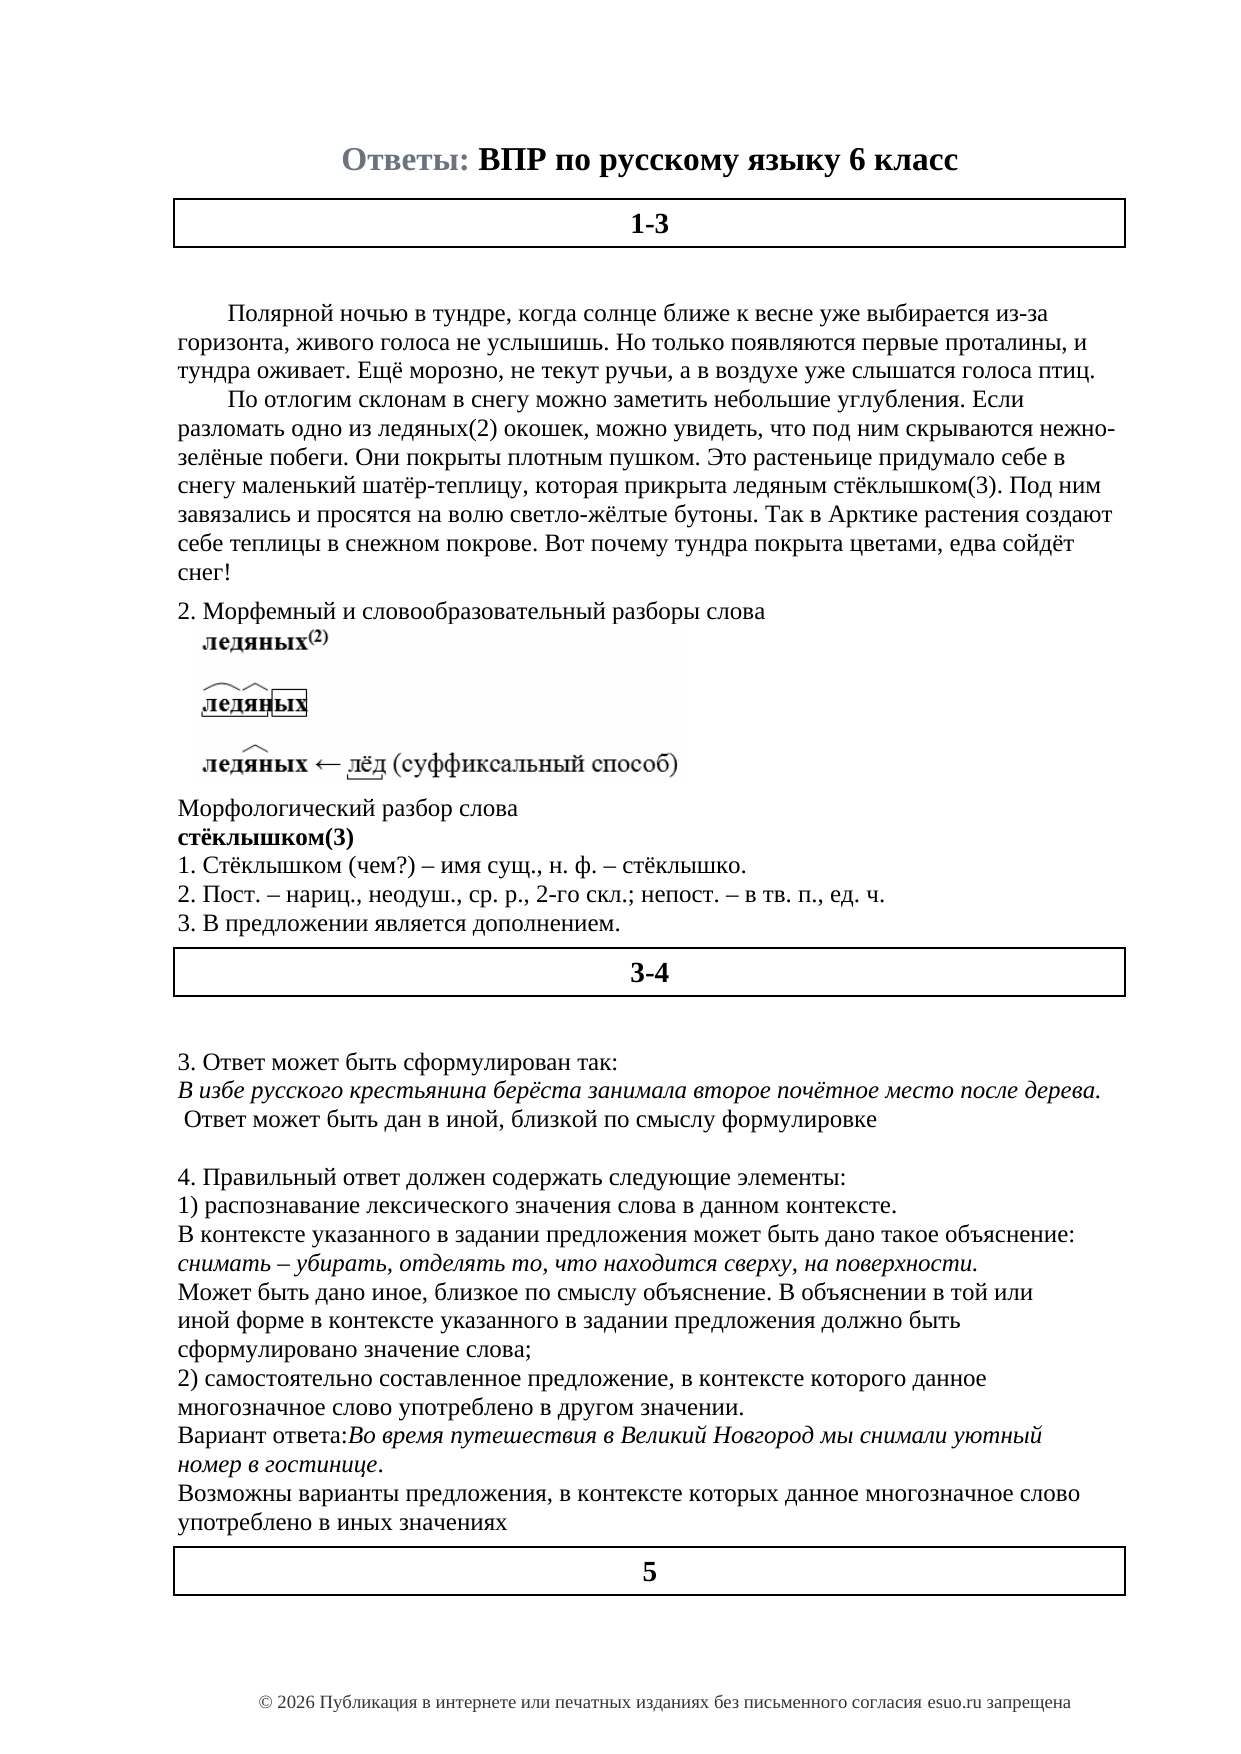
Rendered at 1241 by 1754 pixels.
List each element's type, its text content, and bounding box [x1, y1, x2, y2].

subtitle 3-4 [175, 949, 1124, 995]
subtitle Ответы: ВПР по русскому языку 6 класс [177, 139, 1122, 177]
text Морфологический разбор слова стёклышком(3) 1. Стёклышком (чем?) – имя сущ., н. ф. – стёклышко. 2. Пост. – нариц., неодуш., ср. р., 2-го скл.; непост. – в тв. п., ед. ч. 3. В предложении является дополнением. [177, 793, 1122, 937]
picture [196, 624, 687, 783]
subtitle 5 [175, 1548, 1124, 1594]
subtitle 1-3 [175, 200, 1124, 246]
text Полярной ночью в тундре, когда солнце ближе к весне уже выбирается из-за горизонта, живого голоса не услышишь. Но только появляются первые проталины, и тундра оживает. Ещё морозно, не текут ручьи, а в воздухе уже слышатся голоса птиц. По отлогим склонам в снегу можно заметить небольшие углубления. Если разломать одно из ледяных(2) окошек, можно увидеть, что под ним скрываются нежно-зелёные побеги. Они покрыты плотным пушком. Это растеньице придумало себе в снегу маленький шатёр-теплицу, которая прикрыта ледяным стёклышком(3). Под ним завязались и просятся на волю светло-жёлтые бутоны. Так в Арктике растения создают себе теплицы в снежном покрове. Вот почему тундра покрыта цветами, едва сойдёт снег! [177, 298, 1122, 585]
text 3. Ответ может быть сформулирован так: В избе русского крестьянина берёста занимала второе почётное место после дерева. Ответ может быть дан в иной, близкой по смыслу формулировке 4. Правильный ответ должен содержать следующие элементы: 1) распознавание лексического значения слова в данном контексте. В контексте указанного в задании предложения может быть дано такое объяснение: снимать – убирать, отделять то, что находится сверху, на поверхности. Может быть дано иное, близкое по смыслу объяснение. В объяснении в той или иной форме в контексте указанного в задании предложения должно быть сформулировано значение слова; 2) самостоятельно составленное предложение, в контексте которого данное многозначное слово употреблено в другом значении. Вариант ответа:Во время путешествия в Великий Новгород мы снимали уютный номер в гостинице. Возможны варианты предложения, в контексте которых данное многозначное слово употреблено в иных значениях [177, 1047, 1122, 1536]
